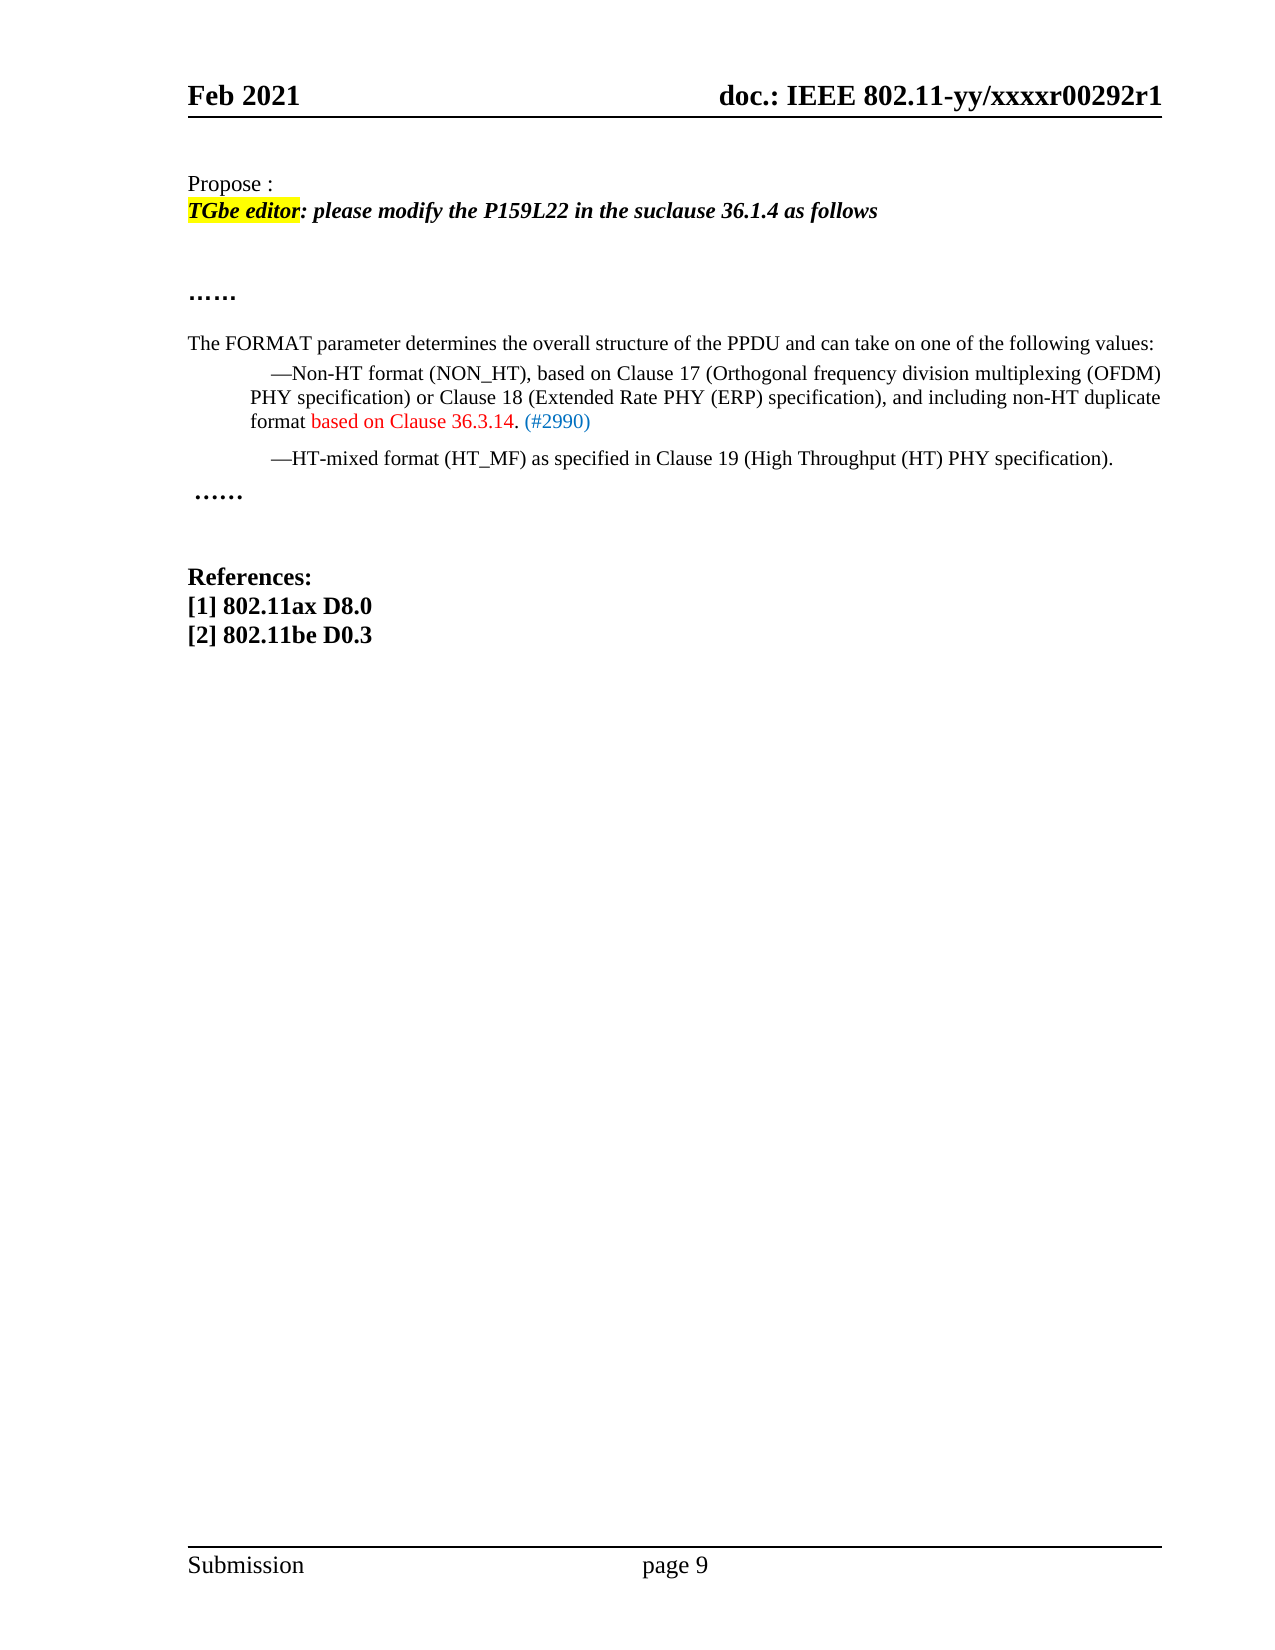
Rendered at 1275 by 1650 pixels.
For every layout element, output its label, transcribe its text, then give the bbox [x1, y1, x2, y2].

text —HT-mixed format (HT_MF) as specified in Clause 19 (High Throughput (HT) PHY specification). [250, 446, 1162, 470]
text TGbe editor: please modify the P159L22 in the suclause 36.1.4 as follows [300, 197, 1162, 223]
text The FORMAT parameter determines the overall structure of the PPDU and can take on one of the following values: [187, 331, 1162, 355]
text …… [187, 476, 1162, 505]
text …… [187, 277, 1162, 306]
text [2] 802.11be D0.3 [187, 620, 1162, 648]
text References: [187, 562, 1162, 591]
text —Non-HT format (NON_HT), based on Clause 17 (Orthogonal frequency division multiplexing (OFDM) PHY specification) or Clause 18 (Extended Rate PHY (ERP) specification), and including non-HT duplicate format based on Clause 36.3.14. (#2990) [250, 361, 1162, 433]
text [1] 802.11ax D8.0 [187, 591, 1162, 620]
text Propose : [187, 171, 1162, 197]
